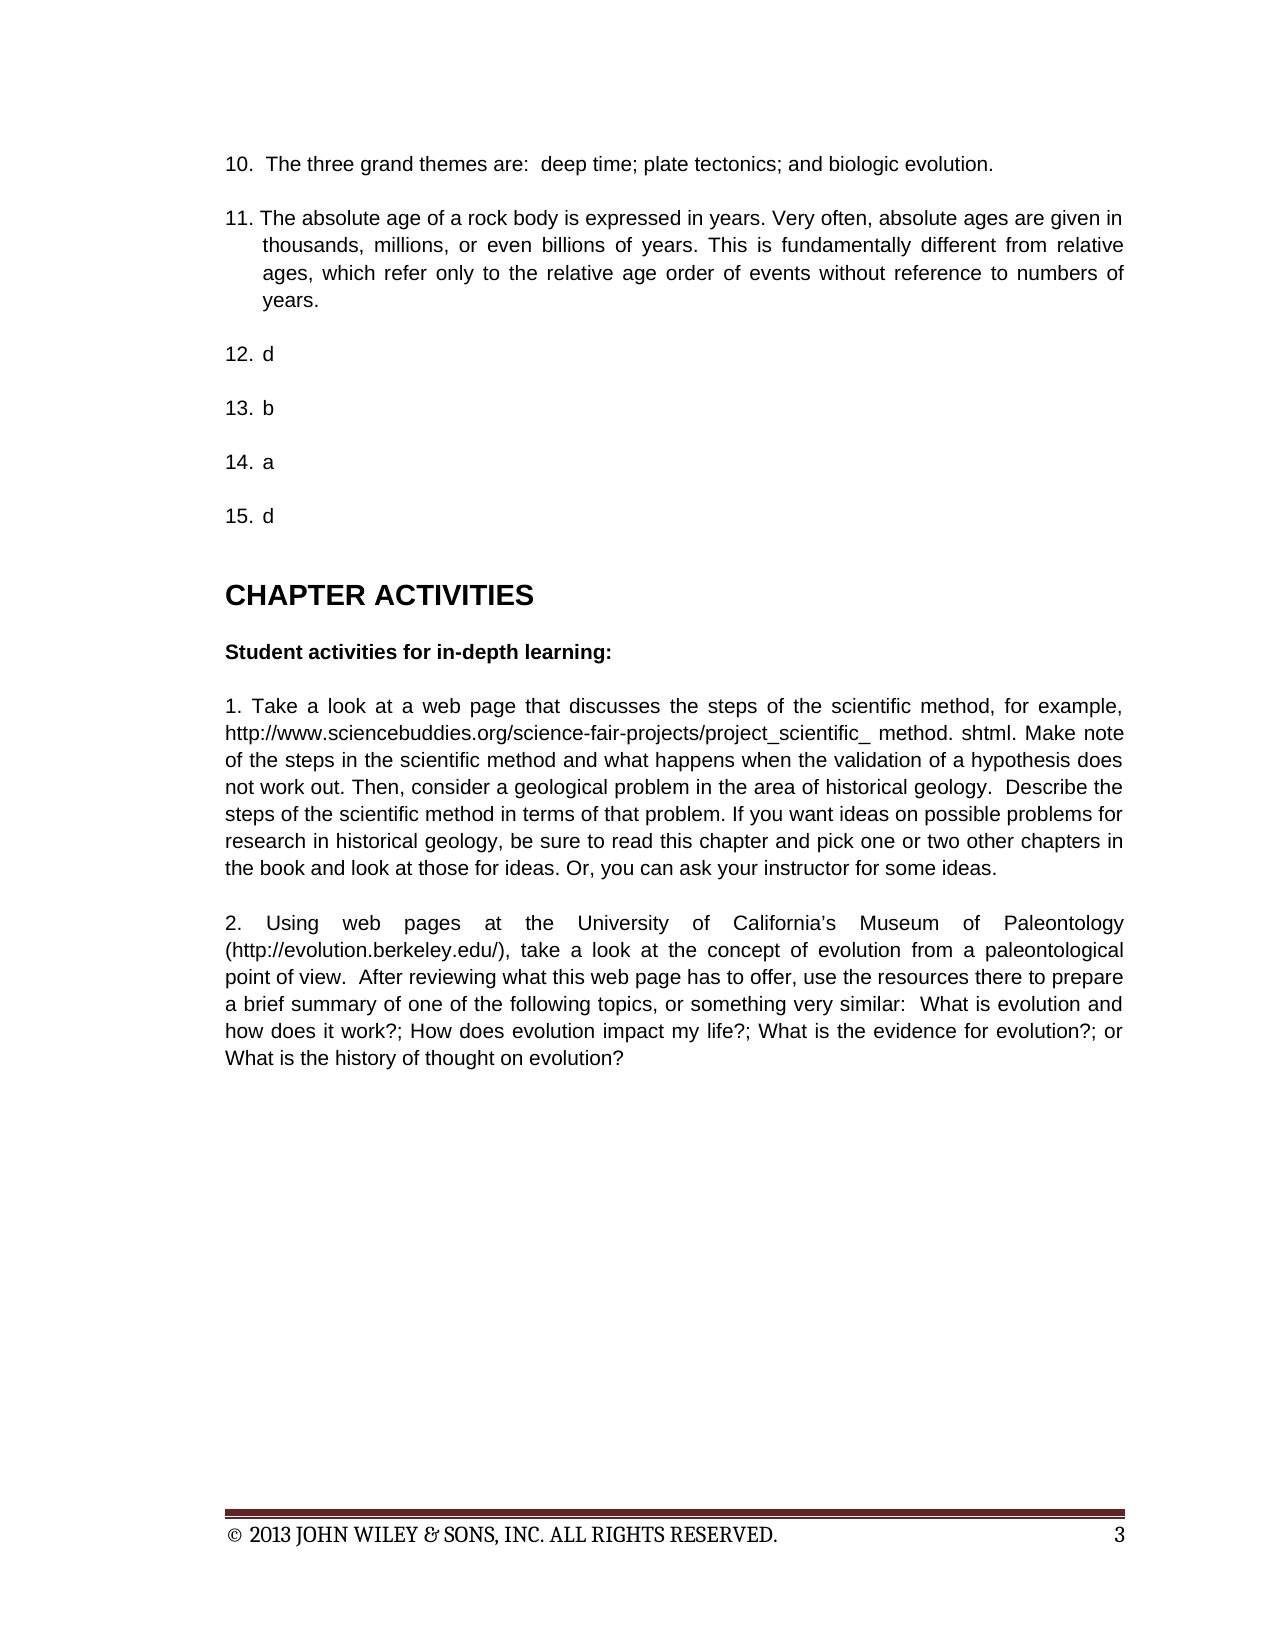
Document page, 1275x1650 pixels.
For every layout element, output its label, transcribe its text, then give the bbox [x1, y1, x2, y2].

text 14. a [225, 448, 1125, 475]
text 1. Take a look at a web page that discusses the steps of the scientific method, for example, http://www.sciencebuddies.org/science-fair-projects/project_scientific_ method. shtml. Make note of the steps in the scientific method and what happens when the validation of a hypothesis does not work out. Then, consider a geological problem in the area of historical geology. Describe the steps of the scientific method in terms of that problem. If you want ideas on possible problems for research in historical geology, be sure to read this chapter and pick one or two other chapters in the book and look at those for ideas. Or, you can ask your instructor for some ideas. [225, 692, 1125, 881]
text Student activities for in-depth learning: [225, 637, 1125, 664]
text 12. d [225, 339, 1125, 367]
text 13. b [225, 394, 1125, 421]
text 10. The three grand themes are: deep time; plate tectonics; and biologic evolution. [225, 150, 1125, 177]
text CHAPTER ACTIVITIES [225, 583, 1125, 610]
text 15. d [225, 502, 1125, 529]
text 2. Using web pages at the University of California’s Museum of Paleontology (http://evolution.berkeley.edu/), take a look at the concept of evolution from a paleontological point of view. After reviewing what this web page has to offer, use the resources there to prepare a brief summary of one of the following topics, or something very similar: What is evolution and how does it work?; How does evolution impact my life?; What is the evidence for evolution?; or What is the history of thought on evolution? [225, 908, 1125, 1071]
text 11. The absolute age of a rock body is expressed in years. Very often, absolute ages are given in thousands, millions, or even billions of years. This is fundamentally different from relative ages, which refer only to the relative age order of events without reference to numbers of years. [225, 204, 1125, 312]
